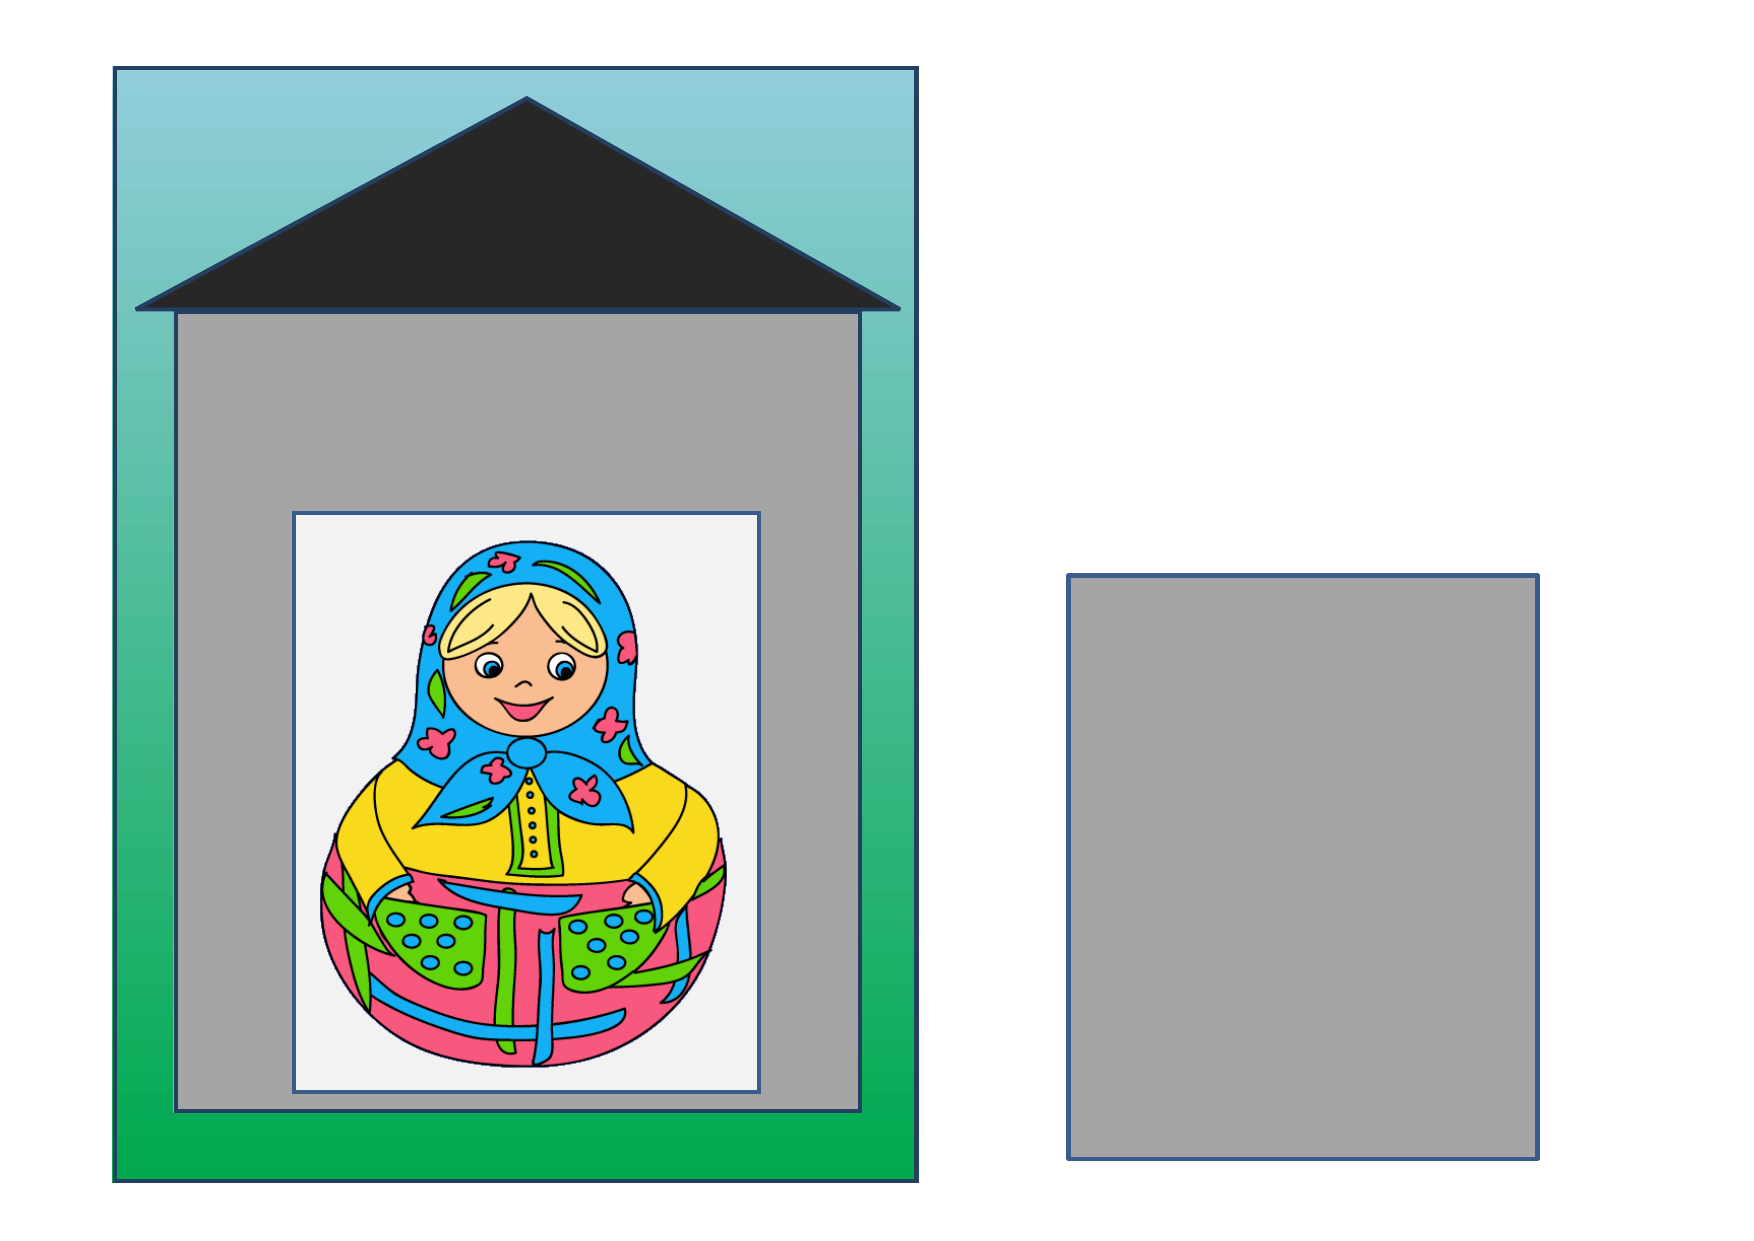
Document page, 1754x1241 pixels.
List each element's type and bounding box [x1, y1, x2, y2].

picture [315, 522, 738, 1083]
